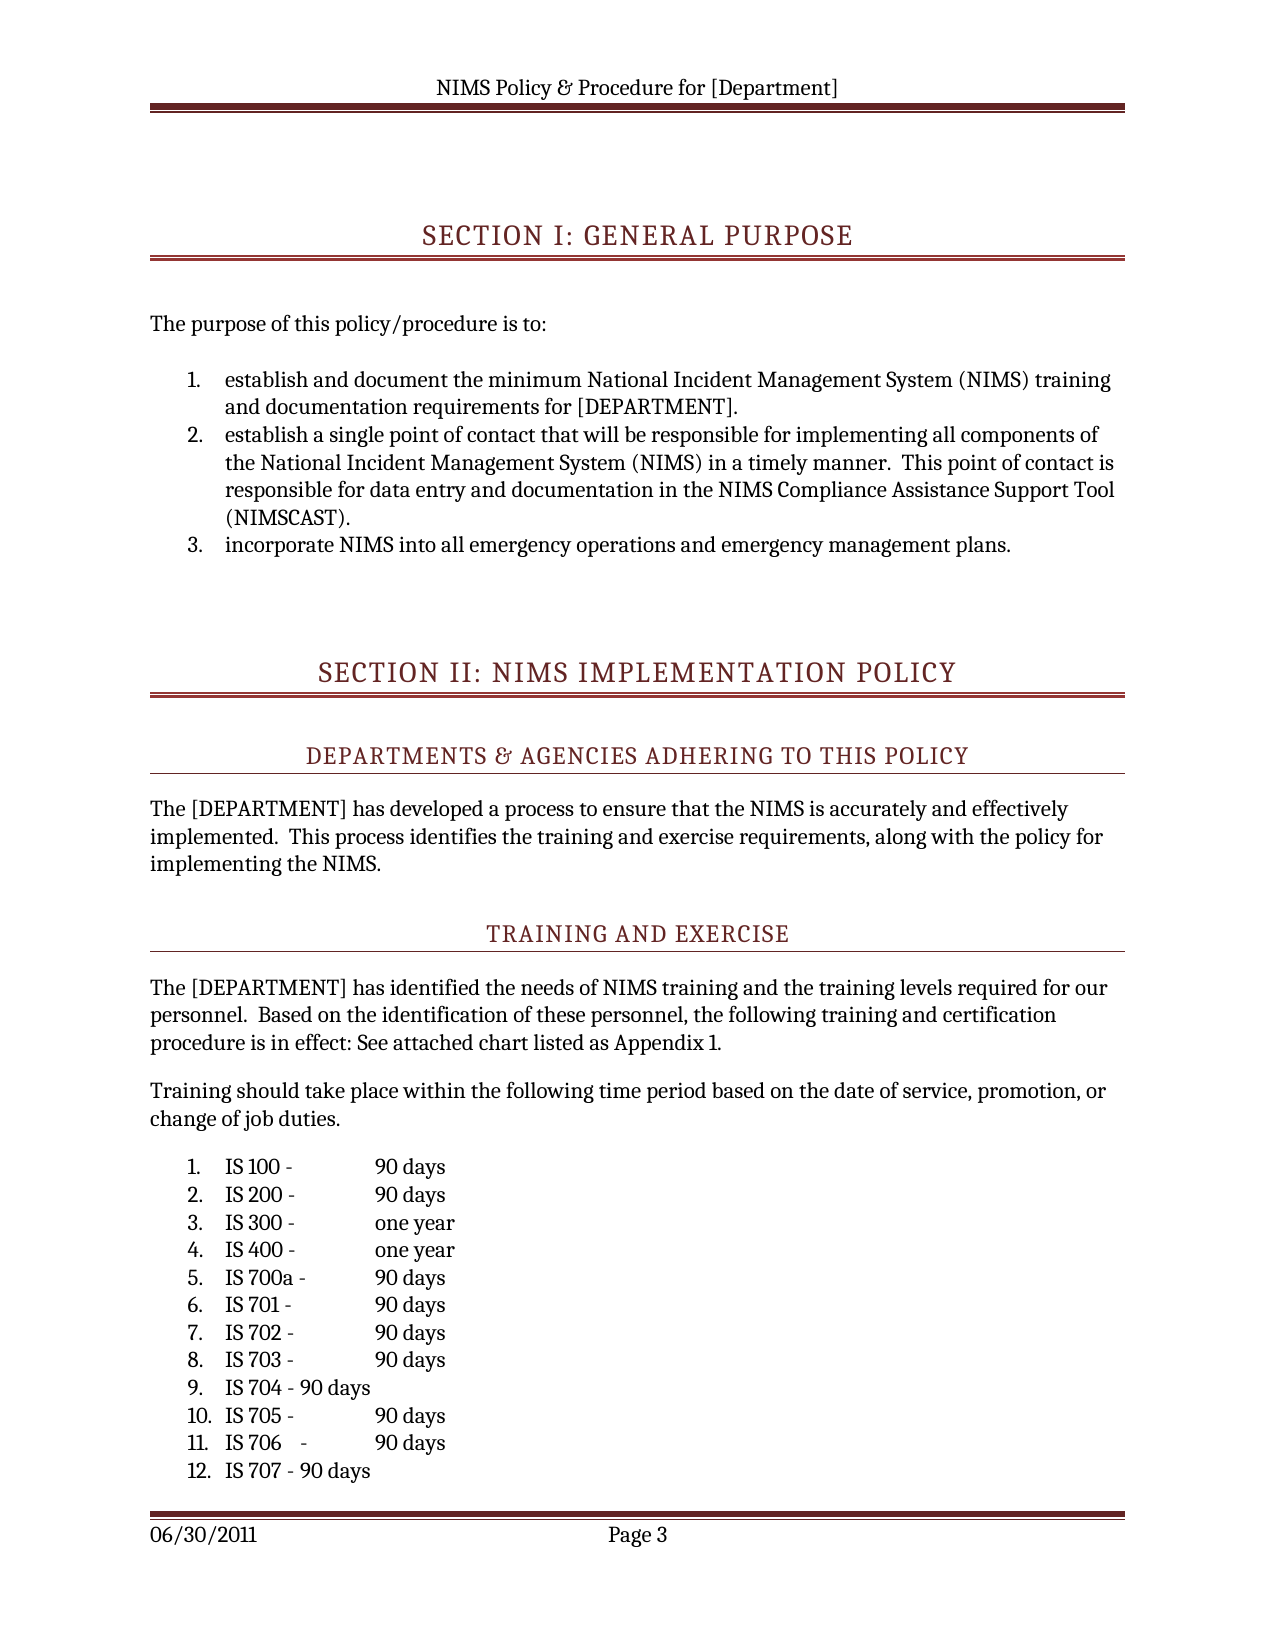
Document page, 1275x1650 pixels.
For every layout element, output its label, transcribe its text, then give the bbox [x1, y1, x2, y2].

list IS 702 - 90 days [187, 1320, 1125, 1346]
text The [DEPARTMENT] has developed a process to ensure that the NIMS is accurately and effectively implemented. This process identifies the training and exercise requirements, along with the policy for implementing the NIMS. [150, 796, 1125, 877]
list IS 706 - 90 days [187, 1430, 1125, 1456]
list IS 200 - 90 days [187, 1182, 1125, 1208]
list IS 704 - 90 days [187, 1375, 1125, 1401]
list IS 300 - one year [187, 1209, 1125, 1236]
subtitle Section II: NIMS Implementation Policy [150, 657, 1125, 692]
text Training should take place within the following time period based on the date of service, promotion, or change of job duties. [150, 1078, 1125, 1132]
text The [DEPARTMENT] has identified the needs of NIMS training and the training levels required for our personnel. Based on the identification of these personnel, the following training and certification procedure is in effect: See attached chart listed as Appendix 1. [150, 974, 1125, 1056]
list IS 701 - 90 days [187, 1292, 1125, 1318]
list IS 705 - 90 days [187, 1402, 1125, 1429]
list incorporate NIMS into all emergency operations and emergency management plans. [187, 532, 1125, 586]
subtitle Departments & Agencies Adhering to this Policy [150, 742, 1125, 773]
subtitle Training and Exercise [150, 920, 1125, 951]
list establish and document the minimum National Incident Management System (NIMS) training and documentation requirements for [DEPARTMENT]. [187, 366, 1125, 420]
list IS 400 - one year [187, 1237, 1125, 1263]
list IS 100 - 90 days [187, 1154, 1125, 1180]
list IS 703 - 90 days [187, 1347, 1125, 1374]
list IS 707 - 90 days [187, 1458, 1125, 1484]
list establish a single point of contact that will be responsible for implementing all components of the National Incident Management System (NIMS) in a timely manner. This point of contact is responsible for data entry and documentation in the NIMS Compliance Assistance Support Tool (NIMSCAST). [187, 422, 1125, 531]
subtitle Section I: General Purpose [150, 219, 1125, 255]
list The purpose of this policy/procedure is to: [150, 311, 1125, 338]
list IS 700a - 90 days [187, 1264, 1125, 1291]
